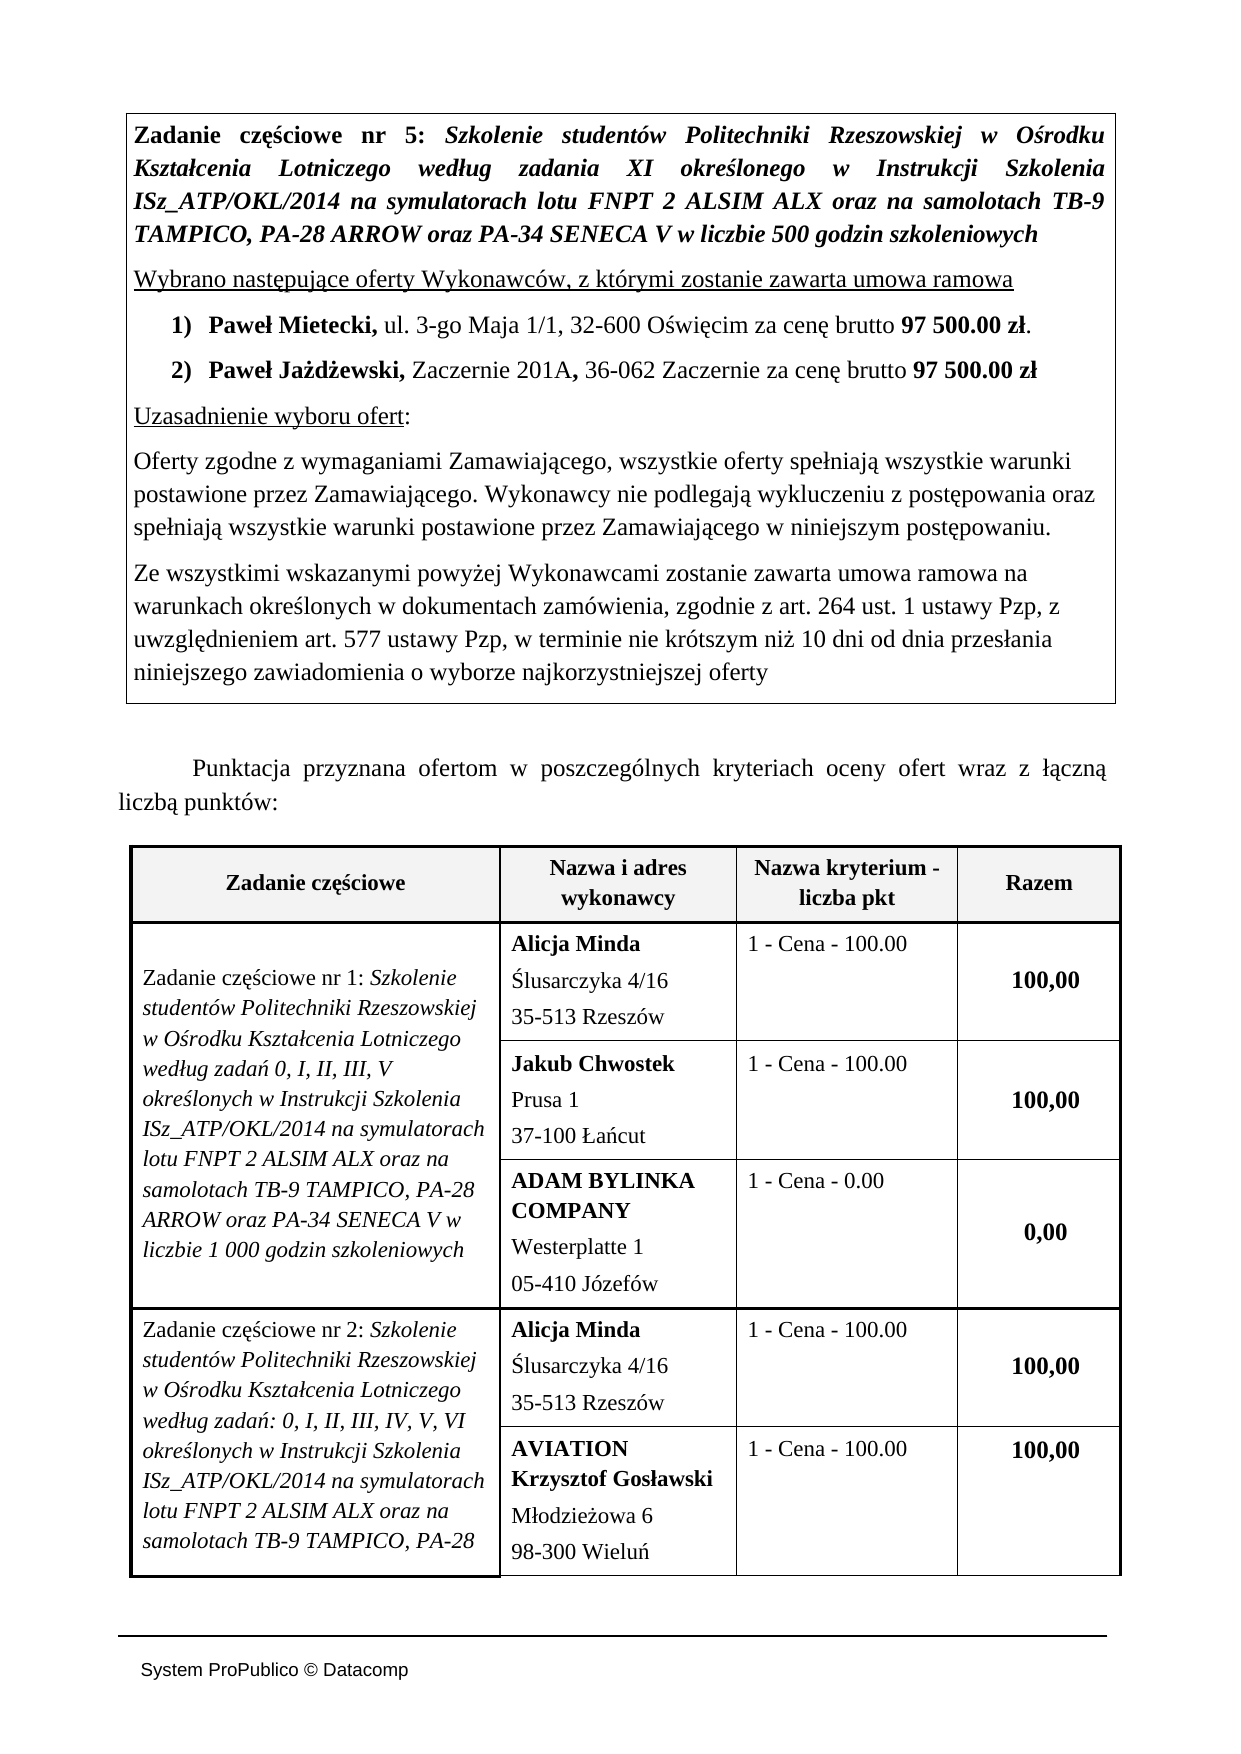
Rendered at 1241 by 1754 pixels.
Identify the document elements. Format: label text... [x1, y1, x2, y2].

table_cell AVIATION Krzysztof Gosławski Młodzieżowa 6 98-300 Wieluń [501, 1427, 736, 1575]
table_cell Alicja Minda Ślusarczyka 4/16 35-513 Rzeszów [501, 924, 736, 1040]
table_cell Zadanie częściowe nr 5: Szkolenie studentów Politechniki Rzeszowskiej w Ośrodku Kształcenia Lotniczego według zadania XI określonego w Instrukcji Szkolenia ISz_ATP/OKL/2014 na symulatorach lotu FNPT 2 ALSIM ALX oraz na samolotach TB-9 TAMPICO, PA-28 ARROW oraz PA-34 SENECA V w liczbie 500 godzin szkoleniowych Wybrano następujące oferty Wykonawców, z którymi zostanie zawarta umowa ramowa Paweł Mietecki, ul. 3-go Maja 1/1, 32-600 Oświęcim za cenę brutto 97 500.00 zł. Paweł Jażdżewski, Zaczernie 201A, 36-062 Zaczernie za cenę brutto 97 500.00 zł Uzasadnienie wyboru ofert: Oferty zgodne z wymaganiami Zamawiającego, wszystkie oferty spełniają wszystkie warunki postawione przez Zamawiającego. Wykonawcy nie podlegają wykluczeniu z postępowania oraz spełniają wszystkie warunki postawione przez Zamawiającego w niniejszym postępowaniu. Ze wszystkimi wskazanymi powyżej Wykonawcami zostanie zawarta umowa ramowa na warunkach określonych w dokumentach zamówienia, zgodnie z art. 264 ust. 1 ustawy Pzp, z uwzględnieniem art. 577 ustawy Pzp, w terminie nie krótszym niż 10 dni od dnia przesłania niniejszego zawiadomienia o wyborze najkorzystniejszej oferty [127, 114, 1115, 702]
table_cell 0,00 [958, 1160, 1119, 1307]
table_header Nazwa i adres wykonawcy [501, 848, 736, 921]
table_cell Jakub Chwostek Prusa 1 37-100 Łańcut [501, 1041, 736, 1159]
table_cell 1 - Cena - 100.00 [737, 1427, 957, 1575]
table_cell 1 - Cena - 100.00 [737, 1041, 957, 1159]
table_cell 100,00 [958, 924, 1119, 1040]
table_cell 100,00 [958, 1041, 1119, 1159]
table_cell Alicja Minda Ślusarczyka 4/16 35-513 Rzeszów [501, 1310, 736, 1426]
table_cell ADAM BYLINKA COMPANY Westerplatte 1 05-410 Józefów [501, 1160, 736, 1307]
table_cell 1 - Cena - 100.00 [737, 1310, 957, 1426]
table_header Zadanie częściowe [133, 848, 499, 921]
table_cell Zadanie częściowe nr 2: Szkolenie studentów Politechniki Rzeszowskiej w Ośrodku Kształcenia Lotniczego według zadań: 0, I, II, III, IV, V, VI określonych w Instrukcji Szkolenia ISz_ATP/OKL/2014 na symulatorach lotu FNPT 2 ALSIM ALX oraz na samolotach TB-9 TAMPICO, PA-28 ARROW oraz PA-34 SENECA V w liczbie 1 500 godzin szkoleniowych [133, 1310, 499, 1575]
table_cell 100,00 [958, 1427, 1119, 1575]
table_cell 1 - Cena - 0.00 [737, 1160, 957, 1307]
table_header Razem [958, 848, 1119, 921]
table_cell 1 - Cena - 100.00 [737, 924, 957, 1040]
text Punktacja przyznana ofertom w poszczególnych kryteriach oceny ofert wraz z łączną liczbą punktów: [118, 753, 1107, 815]
table_cell Zadanie częściowe nr 1: Szkolenie studentów Politechniki Rzeszowskiej w Ośrodku Kształcenia Lotniczego według zadań 0, I, II, III, V określonych w Instrukcji Szkolenia ISz_ATP/OKL/2014 na symulatorach lotu FNPT 2 ALSIM ALX oraz na samolotach TB-9 TAMPICO, PA-28 ARROW oraz PA-34 SENECA V w liczbie 1 000 godzin szkoleniowych [133, 924, 499, 1307]
table_cell 100,00 [958, 1310, 1119, 1426]
table_header Nazwa kryterium - liczba pkt [737, 848, 957, 921]
